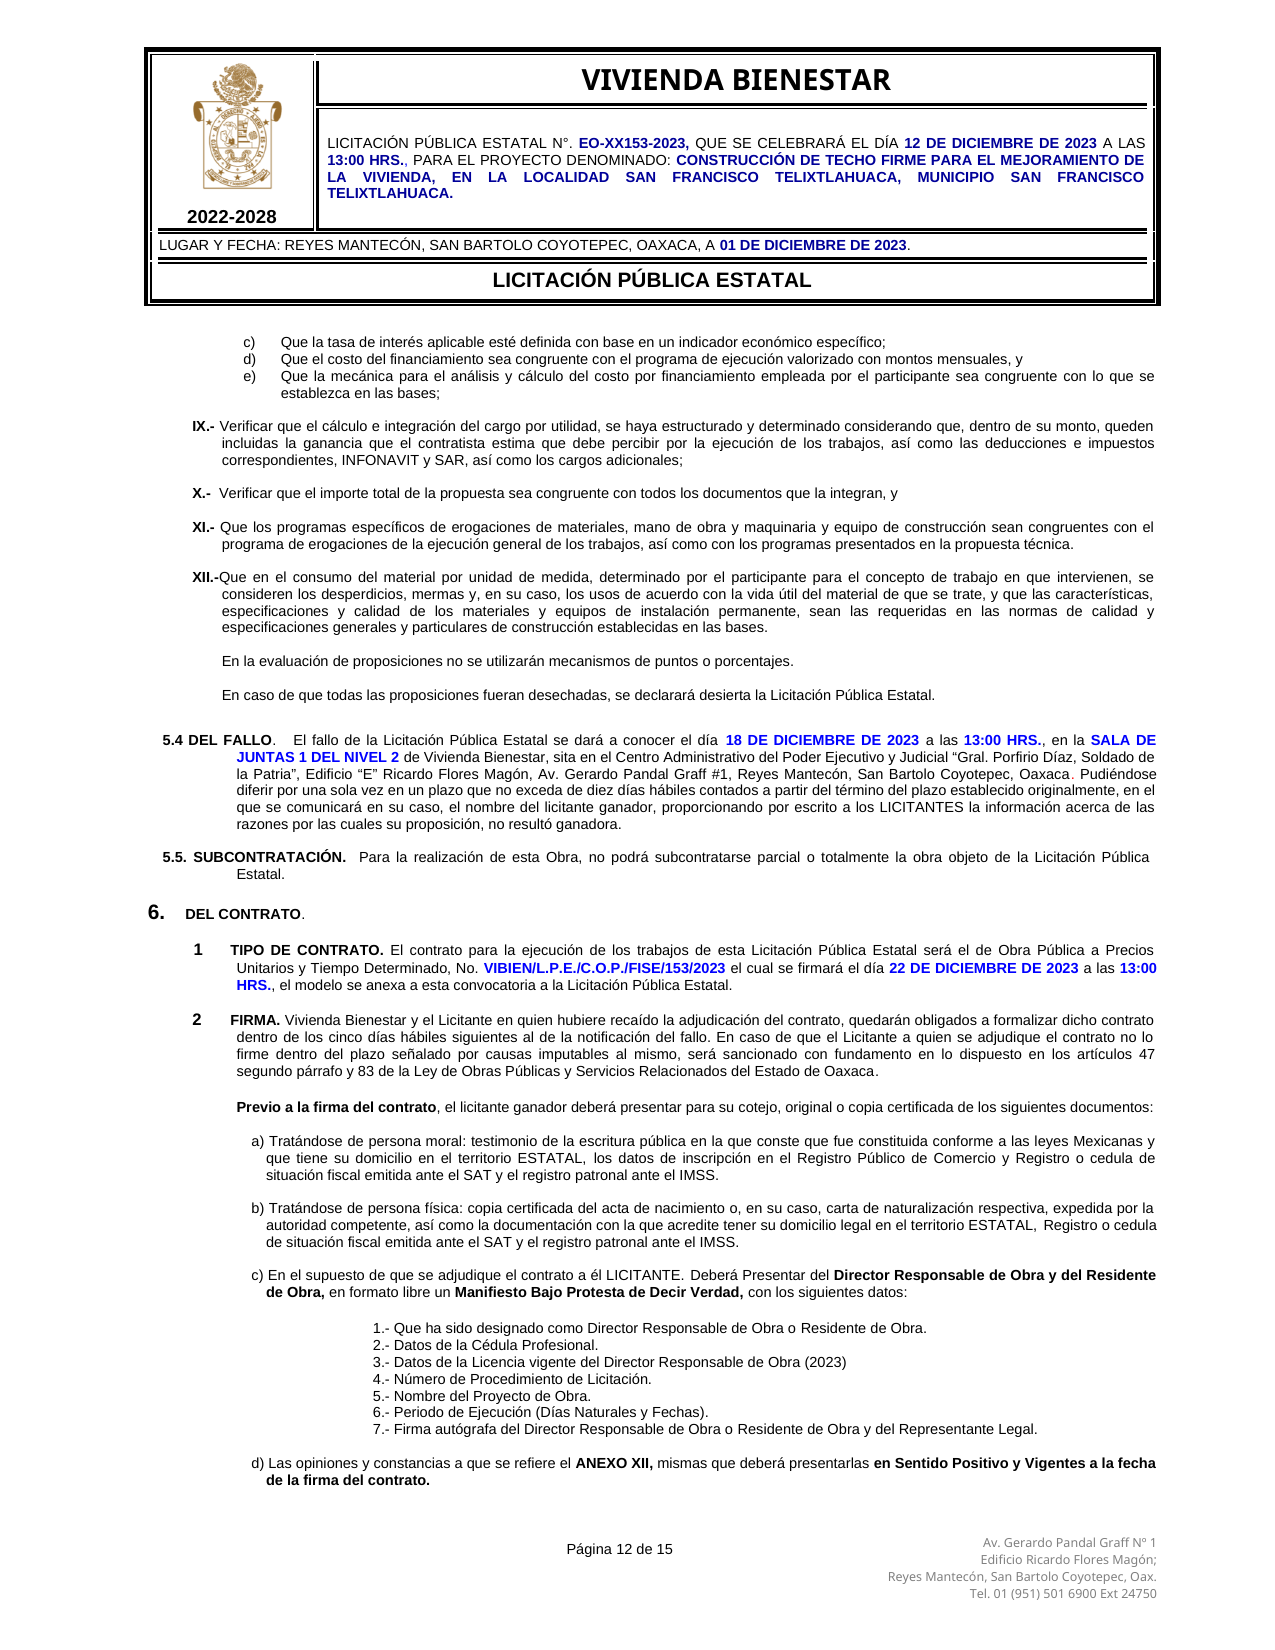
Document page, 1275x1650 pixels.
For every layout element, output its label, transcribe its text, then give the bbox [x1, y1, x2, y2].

text IX.- Verificar que el cálculo e integración del cargo por utilidad, se haya estructurado y determinado considerando que, dentro de su monto, queden incluidas la ganancia que el contratista estima que debe percibir por la ejecución de los trabajos, así como las deducciones e impuestos correspondientes, INFONAVIT y SAR, así como los cargos adicionales; [192, 418, 1157, 468]
list 4.- Número de Procedimiento de Licitación. [310, 1371, 1157, 1387]
text c) En el supuesto de que se adjudique el contrato a él LICITANTE. Deberá Presentar del Director Responsable de Obra y del Residente de Obra, en formato libre un Manifiesto Bajo Protesta de Decir Verdad, con los siguientes datos: [251, 1267, 1157, 1300]
list DEL CONTRATO. [148, 899, 1157, 923]
list FIRMA. Vivienda Bienestar y el Licitante en quien hubiere recaído la adjudicación del contrato, quedarán obligados a formalizar dicho contrato dentro de los cinco días hábiles siguientes al de la notificación del fallo. En caso de que el Licitante a quien se adjudique el contrato no lo firme dentro del plazo señalado por causas imputables al mismo, será sancionado con fundamento en lo dispuesto en los artículos 47 segundo párrafo y 83 de la Ley de Obras Públicas y Servicios Relacionados del Estado de Oaxaca. [192, 1010, 1157, 1079]
list 2.- Datos de la Cédula Profesional. [310, 1337, 1157, 1354]
text 5.4 DEL FALLO. El fallo de la Licitación Pública Estatal se dará a conocer el día 18 DE DICIEMBRE DE 2023 a las 13:00 HRS., en la SALA DE JUNTAS 1 DEL NIVEL 2 de Vivienda Bienestar, sita en el Centro Administrativo del Poder Ejecutivo y Judicial “Gral. Porfirio Díaz, Soldado de la Patria”, Edificio “E” Ricardo Flores Magón, Av. Gerardo Pandal Graff #1, Reyes Mantecón, San Bartolo Coyotepec, Oaxaca. Pudiéndose diferir por una sola vez en un plazo que no exceda de diez días hábiles contados a partir del término del plazo establecido originalmente, en el que se comunicará en su caso, el nombre del licitante ganador, proporcionando por escrito a los LICITANTES la información acerca de las razones por las cuales su proposición, no resultó ganadora. [162, 732, 1157, 832]
list 5.- Nombre del Proyecto de Obra. [310, 1387, 1157, 1404]
list TIPO DE CONTRATO. El contrato para la ejecución de los trabajos de esta Licitación Pública Estatal será el de Obra Pública a Precios Unitarios y Tiempo Determinado, No. VIBIEN/L.P.E./C.O.P./FISE/153/2023 el cual se firmará el día 22 DE DICIEMBRE DE 2023 a las 13:00 HRS., el modelo se anexa a esta convocatoria a la Licitación Pública Estatal. [193, 940, 1157, 993]
picture [187, 59, 285, 188]
list Que la mecánica para el análisis y cálculo del costo por financiamiento empleada por el participante sea congruente con lo que se establezca en las bases; [243, 368, 1157, 401]
text 5.5. SUBCONTRATACIÓN. Para la realización de esta Obra, no podrá subcontratarse parcial o totalmente la obra objeto de la Licitación Pública Estatal. [162, 849, 1152, 883]
list 6.- Periodo de Ejecución (Días Naturales y Fechas). [310, 1404, 1157, 1421]
list 3.- Datos de la Licencia vigente del Director Responsable de Obra (2023) [310, 1354, 1157, 1371]
text b) Tratándose de persona física: copia certificada del acta de nacimiento o, en su caso, carta de naturalización respectiva, expedida por la autoridad competente, así como la documentación con la que acredite tener su domicilio legal en el territorio ESTATAL, Registro o cedula de situación fiscal emitida ante el SAT y el registro patronal ante el IMSS. [251, 1200, 1157, 1250]
text En la evaluación de proposiciones no se utilizarán mecanismos de puntos o porcentajes. [222, 653, 1157, 669]
list Que la tasa de interés aplicable esté definida con base en un indicador económico específico; [243, 334, 1157, 351]
list 1.- Que ha sido designado como Director Responsable de Obra o Residente de Obra. [310, 1320, 1157, 1337]
text XI.- Que los programas específicos de erogaciones de materiales, mano de obra y maquinaria y equipo de construcción sean congruentes con el programa de erogaciones de la ejecución general de los trabajos, así como con los programas presentados en la propuesta técnica. [192, 518, 1157, 552]
text a) Tratándose de persona moral: testimonio de la escritura pública en la que conste que fue constituida conforme a las leyes Mexicanas y que tiene su domicilio en el territorio ESTATAL, los datos de inscripción en el Registro Público de Comercio y Registro o cedula de situación fiscal emitida ante el SAT y el registro patronal ante el IMSS. [251, 1133, 1157, 1183]
list Que el costo del financiamiento sea congruente con el programa de ejecución valorizado con montos mensuales, y [243, 351, 1157, 368]
text X.- Verificar que el importe total de la propuesta sea congruente con todos los documentos que la integran, y [192, 485, 1157, 502]
list 7.- Firma autógrafa del Director Responsable de Obra o Residente de Obra y del Representante Legal. [310, 1421, 1157, 1438]
text Previo a la firma del contrato, el licitante ganador deberá presentar para su cotejo, original o copia certificada de los siguientes documentos: [236, 1099, 1157, 1116]
text XII.-Que en el consumo del material por unidad de medida, determinado por el participante para el concepto de trabajo en que intervienen, se consideren los desperdicios, mermas y, en su caso, los usos de acuerdo con la vida útil del material de que se trate, y que las características, especificaciones y calidad de los materiales y equipos de instalación permanente, sean las requeridas en las normas de calidad y especificaciones generales y particulares de construcción establecidas en las bases. [192, 569, 1157, 636]
text En caso de que todas las proposiciones fueran desechadas, se declarará desierta la Licitación Pública Estatal. [222, 686, 1157, 703]
text d) Las opiniones y constancias a que se refiere el ANEXO XII, mismas que deberá presentarlas en Sentido Positivo y Vigentes a la fecha de la firma del contrato. [251, 1454, 1157, 1488]
